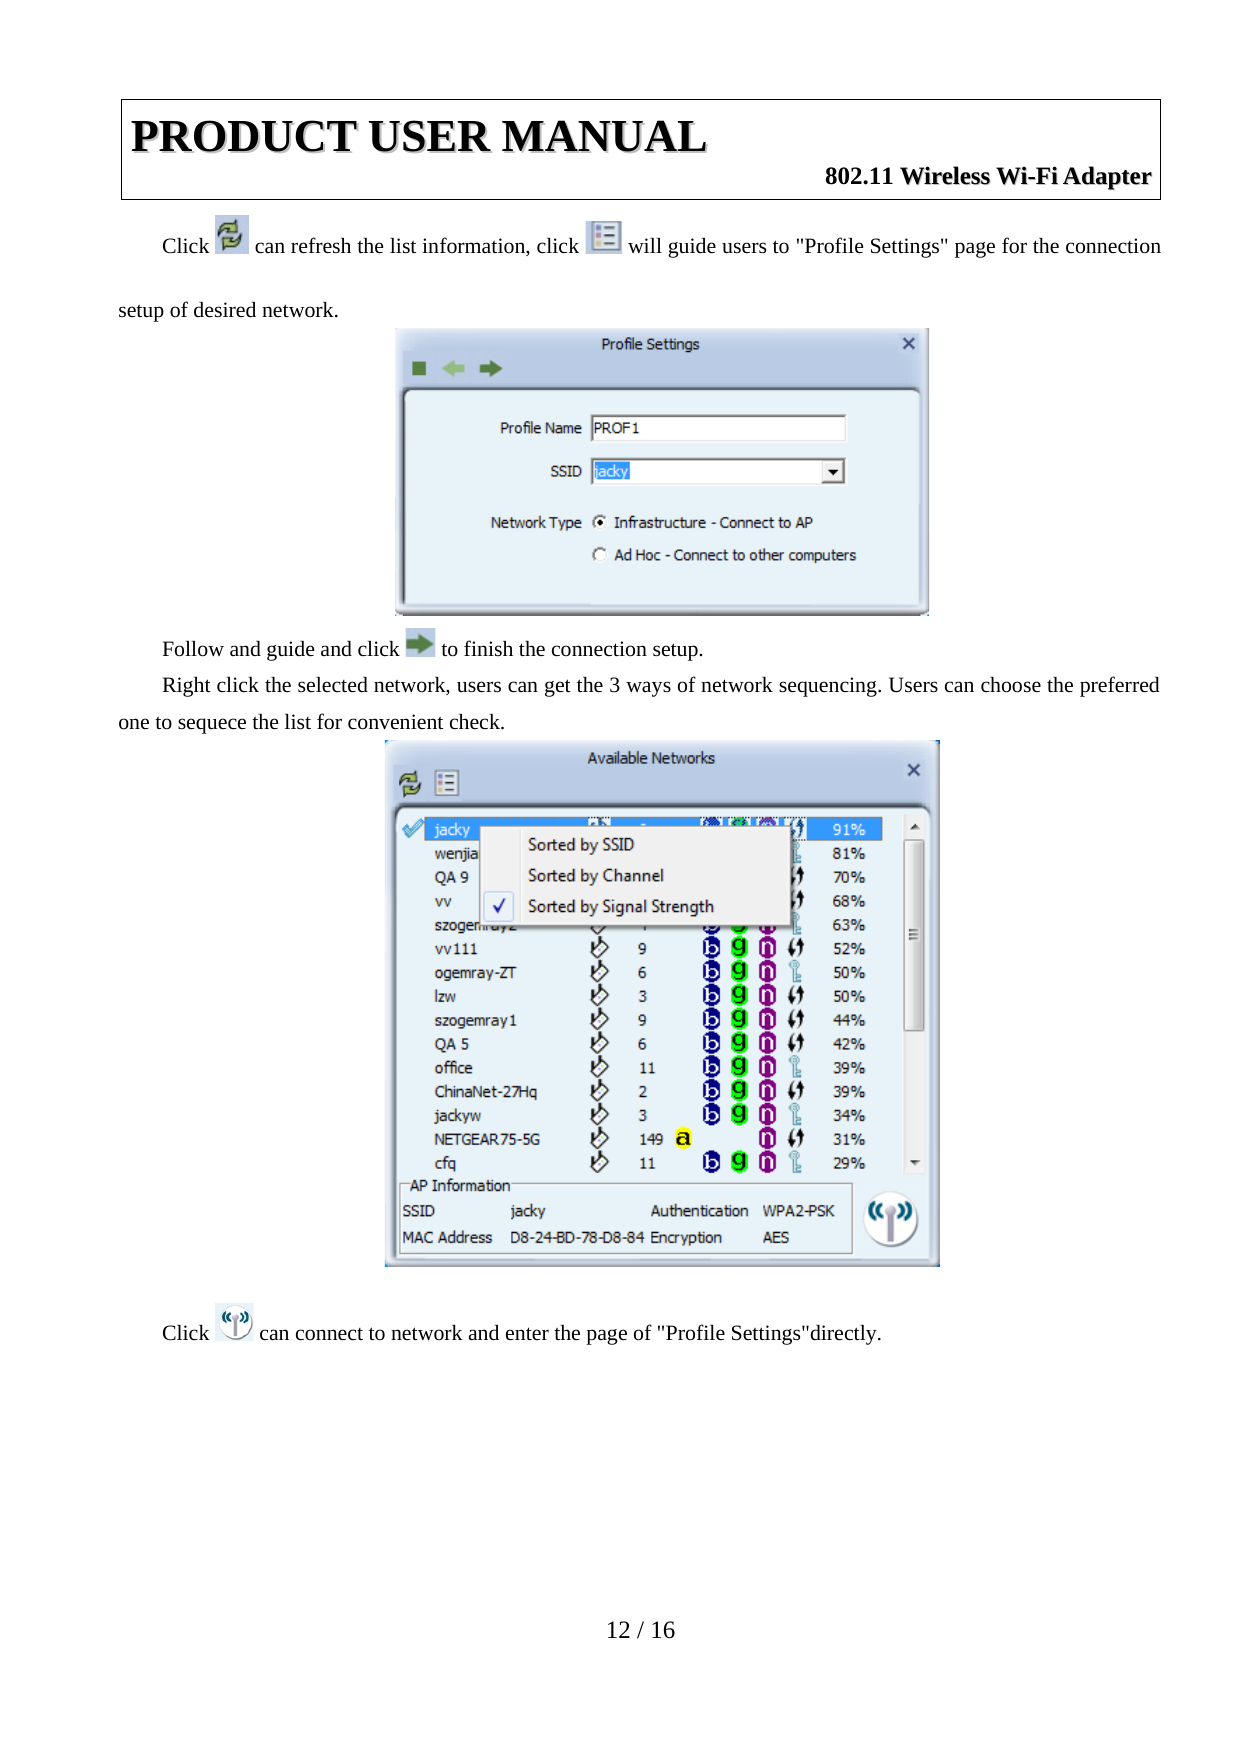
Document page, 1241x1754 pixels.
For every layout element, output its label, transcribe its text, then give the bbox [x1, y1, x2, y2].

text Click can refresh the list information, click will guide users to "Profile Settings" page for the connection setup of desired network. [118, 216, 1162, 328]
picture [405, 628, 436, 657]
picture [395, 328, 930, 616]
text Click can connect to network and enter the page of "Profile Settings"directly. [118, 1303, 1162, 1378]
text Follow and guide and click to finish the connection setup. [118, 628, 1162, 666]
picture [215, 215, 249, 254]
picture [214, 1303, 254, 1341]
picture [384, 740, 940, 1267]
picture [585, 221, 623, 254]
text Right click the selected network, users can get the 3 ways of network sequencing. Users can choose the preferred one to sequece the list for convenient check. [118, 666, 1162, 741]
